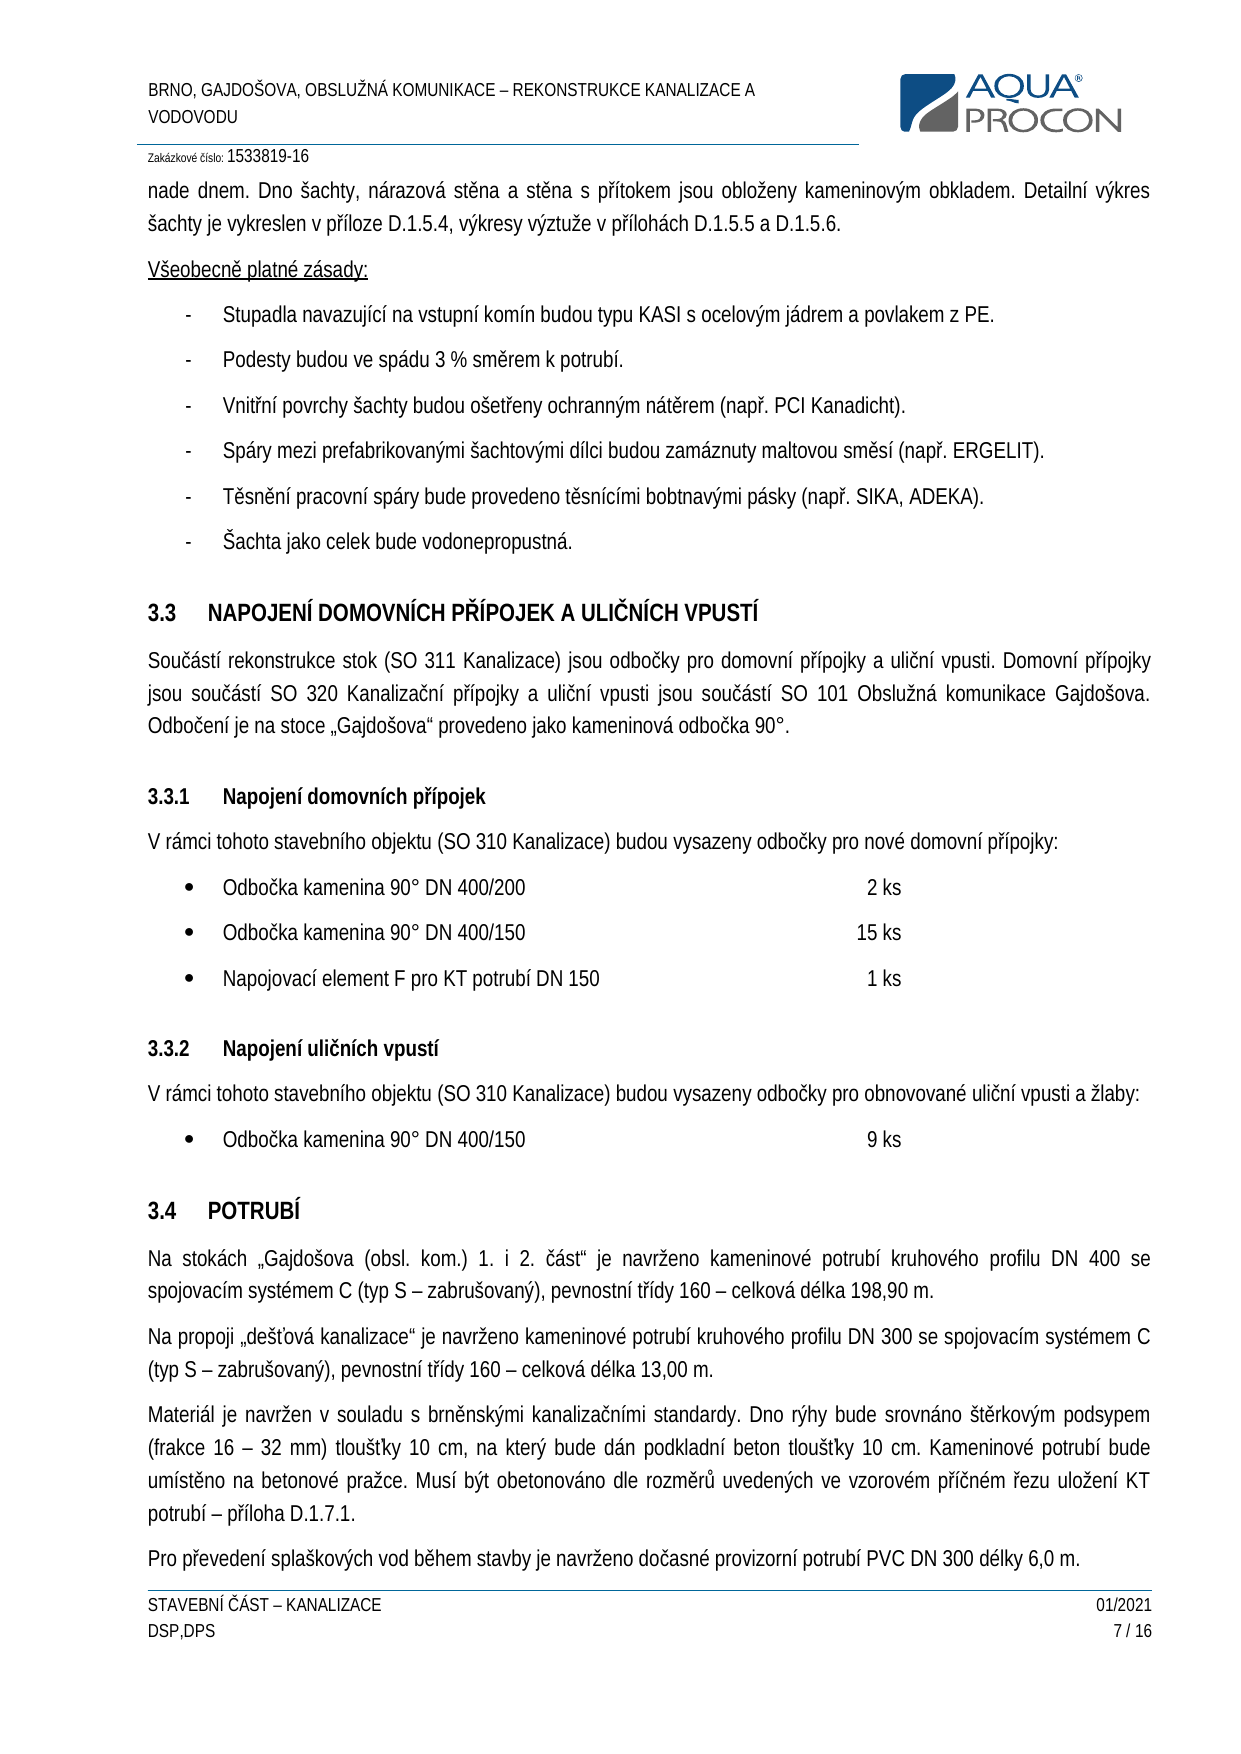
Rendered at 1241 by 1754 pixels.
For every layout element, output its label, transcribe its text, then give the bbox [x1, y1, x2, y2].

list Vnitřní povrchy šachty budou ošetřeny ochranným nátěrem (např. PCI Kanadicht). [185, 392, 1152, 418]
subtitle Potrubí [148, 1196, 1152, 1225]
list Napojovací element F pro KT potrubí DN 150 1 ks [185, 964, 1152, 991]
list Odbočka kamenina 90° DN 400/200 2 ks [185, 874, 1152, 900]
list Šachta jako celek bude vodonepropustná. [185, 528, 1152, 554]
subtitle Napojení domovních přípojek [148, 783, 1152, 809]
list Těsnění pracovní spáry bude provedeno těsnícími bobtnavými pásky (např. SIKA, ADEKA). [185, 483, 1152, 509]
text V rámci tohoto stavebního objektu (SO 310 Kanalizace) budou vysazeny odbočky pro obnovované uliční vpusti a žlaby: [148, 1080, 1152, 1107]
list Podesty budou ve spádu 3 % směrem k potrubí. [185, 346, 1152, 373]
text Pro převedení splaškových vod během stavby je navrženo dočasné provizorní potrubí PVC DN 300 délky 6,0 m. [148, 1545, 1152, 1572]
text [148, 177, 1152, 236]
list Odbočka kamenina 90° DN 400/150 9 ks [185, 1126, 1152, 1152]
text Na stokách „Gajdošova (obsl. kom.) 1. i 2. část“ je navrženo kameninové potrubí kruhového profilu DN 400 se spojovacím systémem C (typ S – zabrušovaný), pevnostní třídy 160 – celková délka 198,90 m. [148, 1244, 1152, 1304]
subtitle Napojení domovních přípojek a uličních vpustí [148, 598, 1152, 627]
subtitle Napojení uličních vpustí [148, 1035, 1152, 1061]
list Spáry mezi prefabrikovanými šachtovými dílci budou zamáznuty maltovou směsí (např. ERGELIT). [185, 437, 1152, 463]
text Všeobecně platné zásady: [148, 256, 1152, 282]
text Součástí rekonstrukce stok (SO 311 Kanalizace) jsou odbočky pro domovní přípojky a uliční vpusti. Domovní přípojky jsou součástí SO 320 Kanalizační přípojky a uliční vpusti jsou součástí SO 101 Obslužná komunikace Gajdošova. Odbočení je na stoce „Gajdošova“ provedeno jako kameninová odbočka 90°. [148, 647, 1152, 739]
list Odbočka kamenina 90° DN 400/150 15 ks [185, 919, 1152, 946]
text Na propoji „dešťová kanalizace“ je navrženo kameninové potrubí kruhového profilu DN 300 se spojovacím systémem C (typ S – zabrušovaný), pevnostní třídy 160 – celková délka 13,00 m. [148, 1323, 1152, 1382]
list Stupadla navazující na vstupní komín budou typu KASI s ocelovým jádrem a povlakem z PE. [185, 301, 1152, 327]
text V rámci tohoto stavebního objektu (SO 310 Kanalizace) budou vysazeny odbočky pro nové domovní přípojky: [148, 828, 1152, 855]
text Materiál je navržen v souladu s brněnskými kanalizačními standardy. Dno rýhy bude srovnáno štěrkovým podsypem (frakce 16 – 32 mm) tloušťky 10 cm, na který bude dán podkladní beton tloušťky 10 cm. Kameninové potrubí bude umístěno na betonové pražce. Musí být obetonováno dle rozměrů uvedených ve vzorovém příčném řezu uložení KT potrubí – příloha D.1.7.1. [148, 1401, 1152, 1526]
